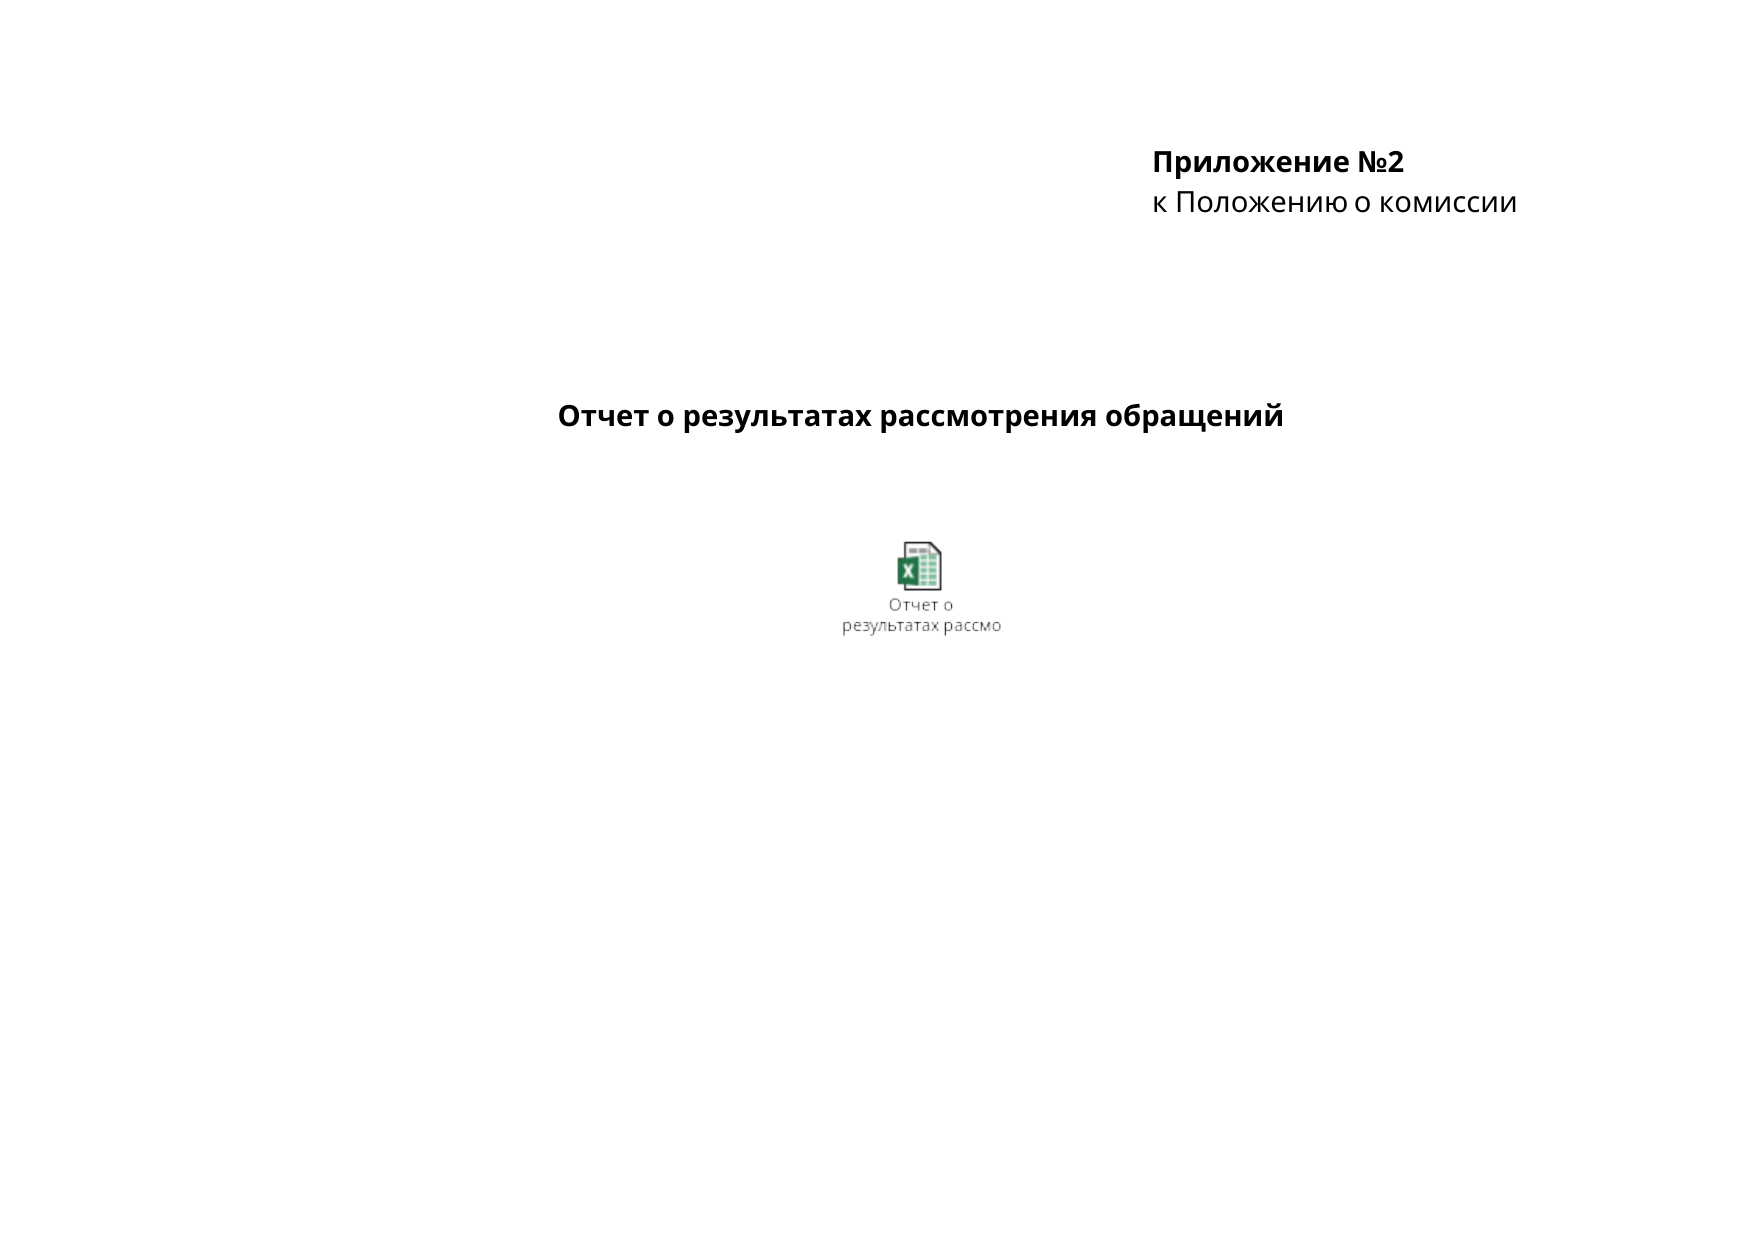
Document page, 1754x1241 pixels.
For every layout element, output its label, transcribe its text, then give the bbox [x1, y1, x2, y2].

text Приложение №2 к Положению о комиссии [1152, 141, 1695, 221]
text Отчет о результатах рассмотрения обращений [148, 396, 1695, 435]
